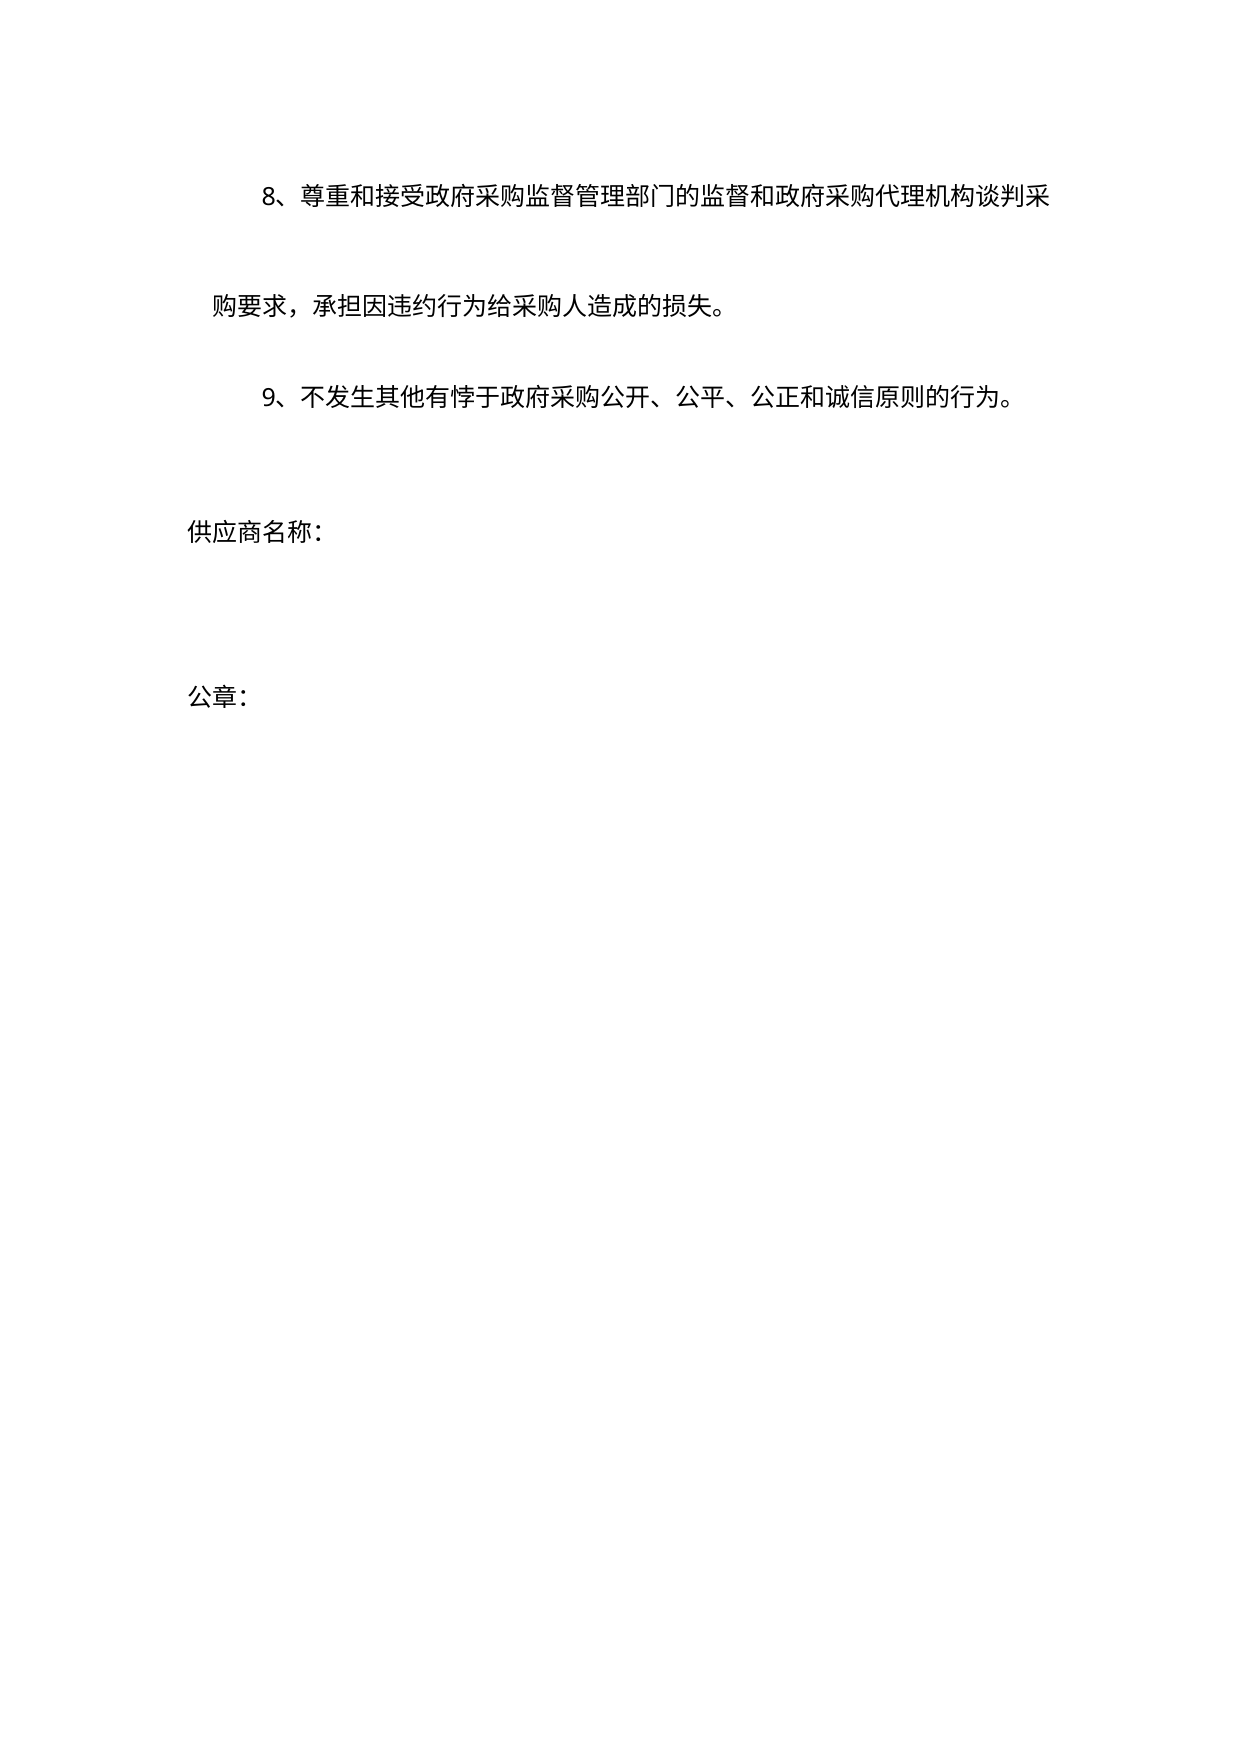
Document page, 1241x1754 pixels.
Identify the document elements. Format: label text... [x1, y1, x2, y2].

text 公章： [187, 663, 1053, 728]
text 9、不发生其他有悖于政府采购公开、公平、公正和诚信原则的行为。 [212, 363, 1053, 428]
text 供应商名称： [187, 498, 1053, 563]
text 8、尊重和接受政府采购监督管理部门的监督和政府采购代理机构谈判采购要求，承担因违约行为给采购人造成的损失。 [212, 162, 1053, 337]
